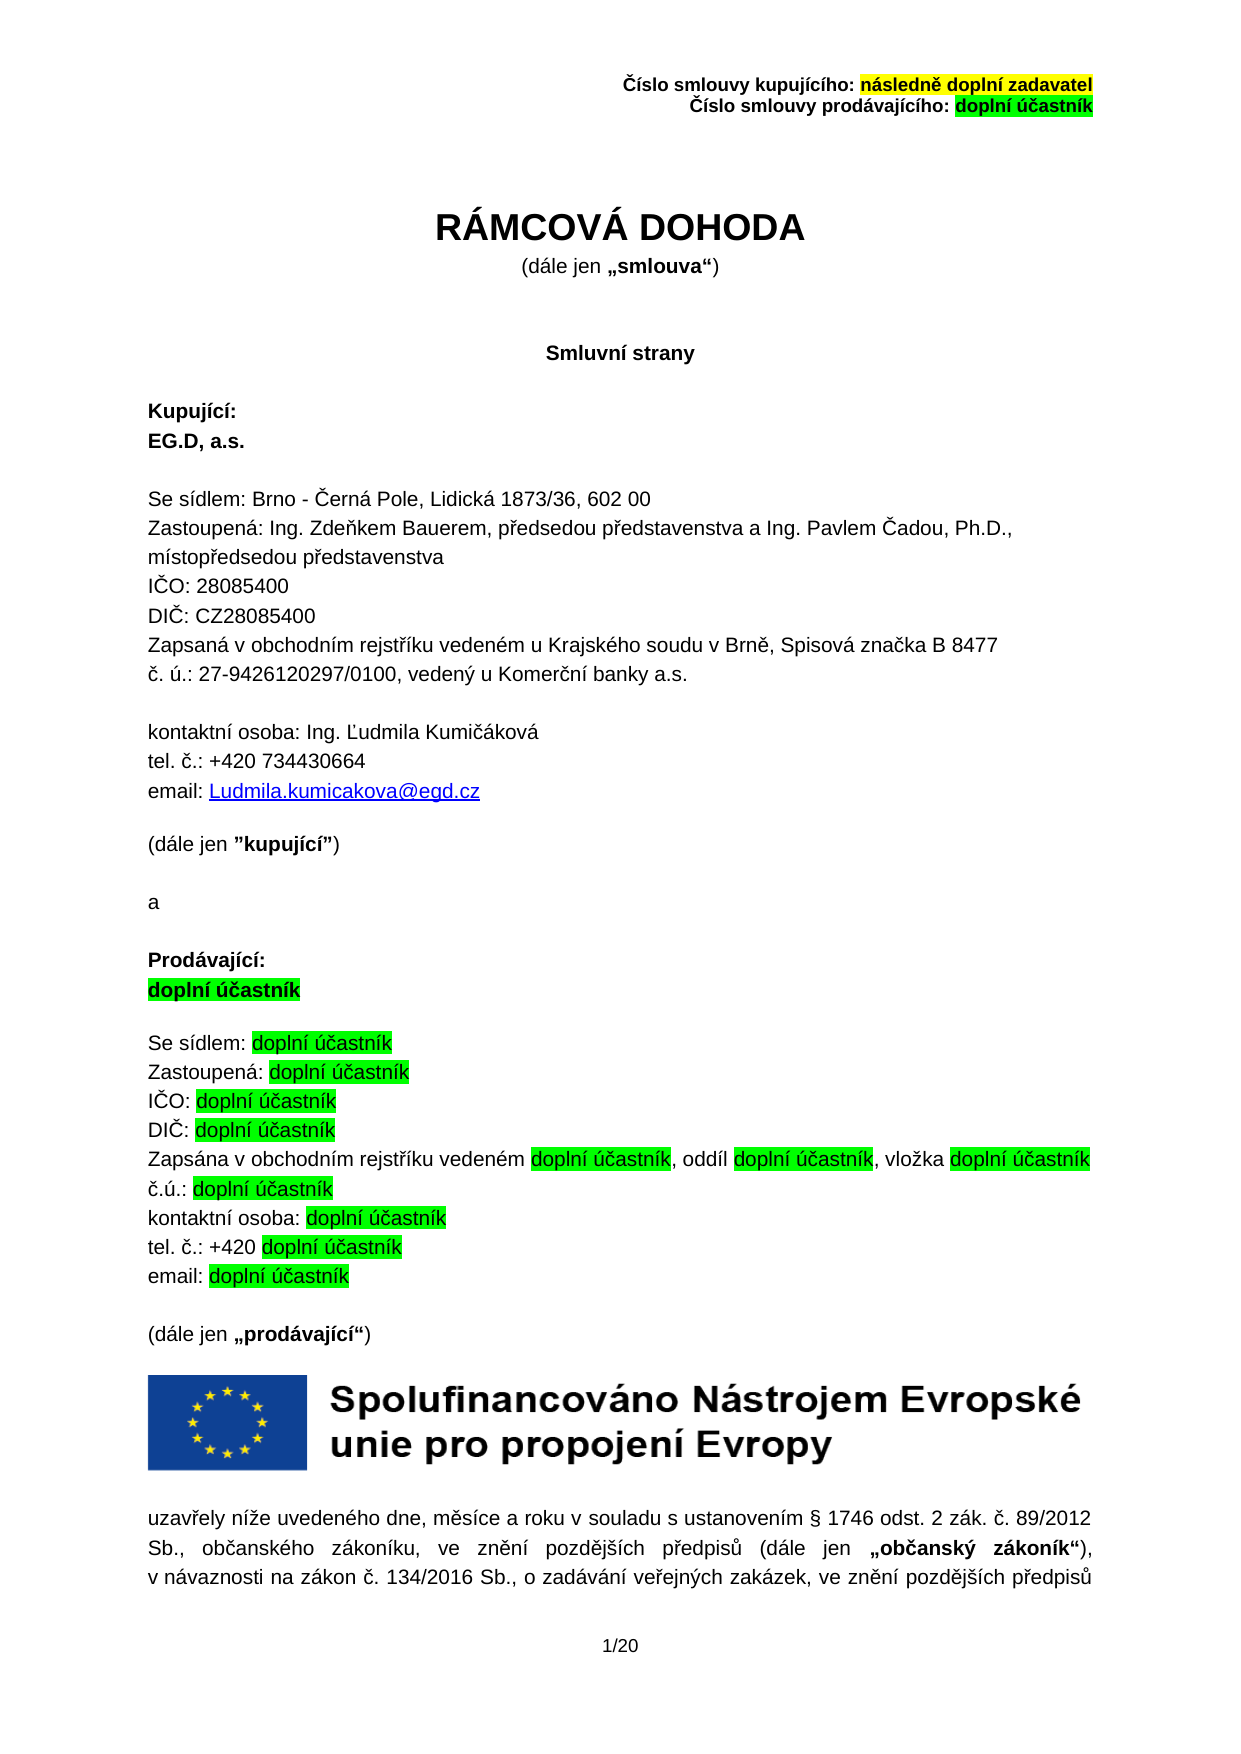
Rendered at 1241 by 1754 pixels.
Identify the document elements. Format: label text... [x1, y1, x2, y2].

text RÁMCOVÁ DOHODA [148, 205, 1093, 248]
text Se sídlem: Brno - Černá Pole, Lidická 1873/36, 602 00 [148, 482, 1093, 511]
text kontaktní osoba: doplní účastník [148, 1200, 1093, 1229]
text DIČ: doplní účastník [148, 1113, 1093, 1142]
text Zapsána v obchodním rejstříku vedeném doplní účastník, oddíl doplní účastník, vložka doplní účastník [148, 1142, 1093, 1171]
picture [147, 1375, 1093, 1472]
text Kupující: [148, 394, 1093, 423]
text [148, 1501, 1093, 1588]
text (dále jen ”kupující”) [148, 826, 1093, 856]
text DIČ: CZ28085400 [148, 598, 1093, 627]
text a [148, 885, 1093, 914]
text IČO: 28085400 [148, 569, 1093, 598]
text Prodávající: [148, 943, 1093, 972]
text Zastoupená: doplní účastník [148, 1054, 1093, 1084]
text č. ú.: 27-9426120297/0100, vedený u Komerční banky a.s. [148, 657, 1093, 686]
text tel. č.: +420 doplní účastník [148, 1229, 1093, 1259]
text Zastoupená: Ing. Zdeňkem Bauerem, předsedou představenstva a Ing. Pavlem Čadou, Ph.D., místopředsedou představenstva [148, 511, 1093, 569]
text Smluvní strany [148, 336, 1093, 365]
text doplní účastník [148, 972, 1093, 1001]
text tel. č.: +420 734430664 [148, 744, 1093, 773]
text EG.D, a.s. [148, 423, 1093, 452]
text Se sídlem: doplní účastník [148, 1025, 1093, 1054]
text email: Ludmila.kumicakova@egd.cz [148, 773, 1093, 802]
text (dále jen „smlouva“) [148, 248, 1093, 277]
text Zapsaná v obchodním rejstříku vedeném u Krajského soudu v Brně, Spisová značka B 8477 [148, 627, 1093, 657]
text kontaktní osoba: Ing. Ľudmila Kumičáková [148, 715, 1093, 744]
text č.ú.: doplní účastník [148, 1171, 1093, 1200]
text (dále jen „prodávající“) [148, 1317, 1093, 1346]
text email: doplní účastník [148, 1259, 1093, 1288]
text IČO: doplní účastník [148, 1084, 1093, 1113]
